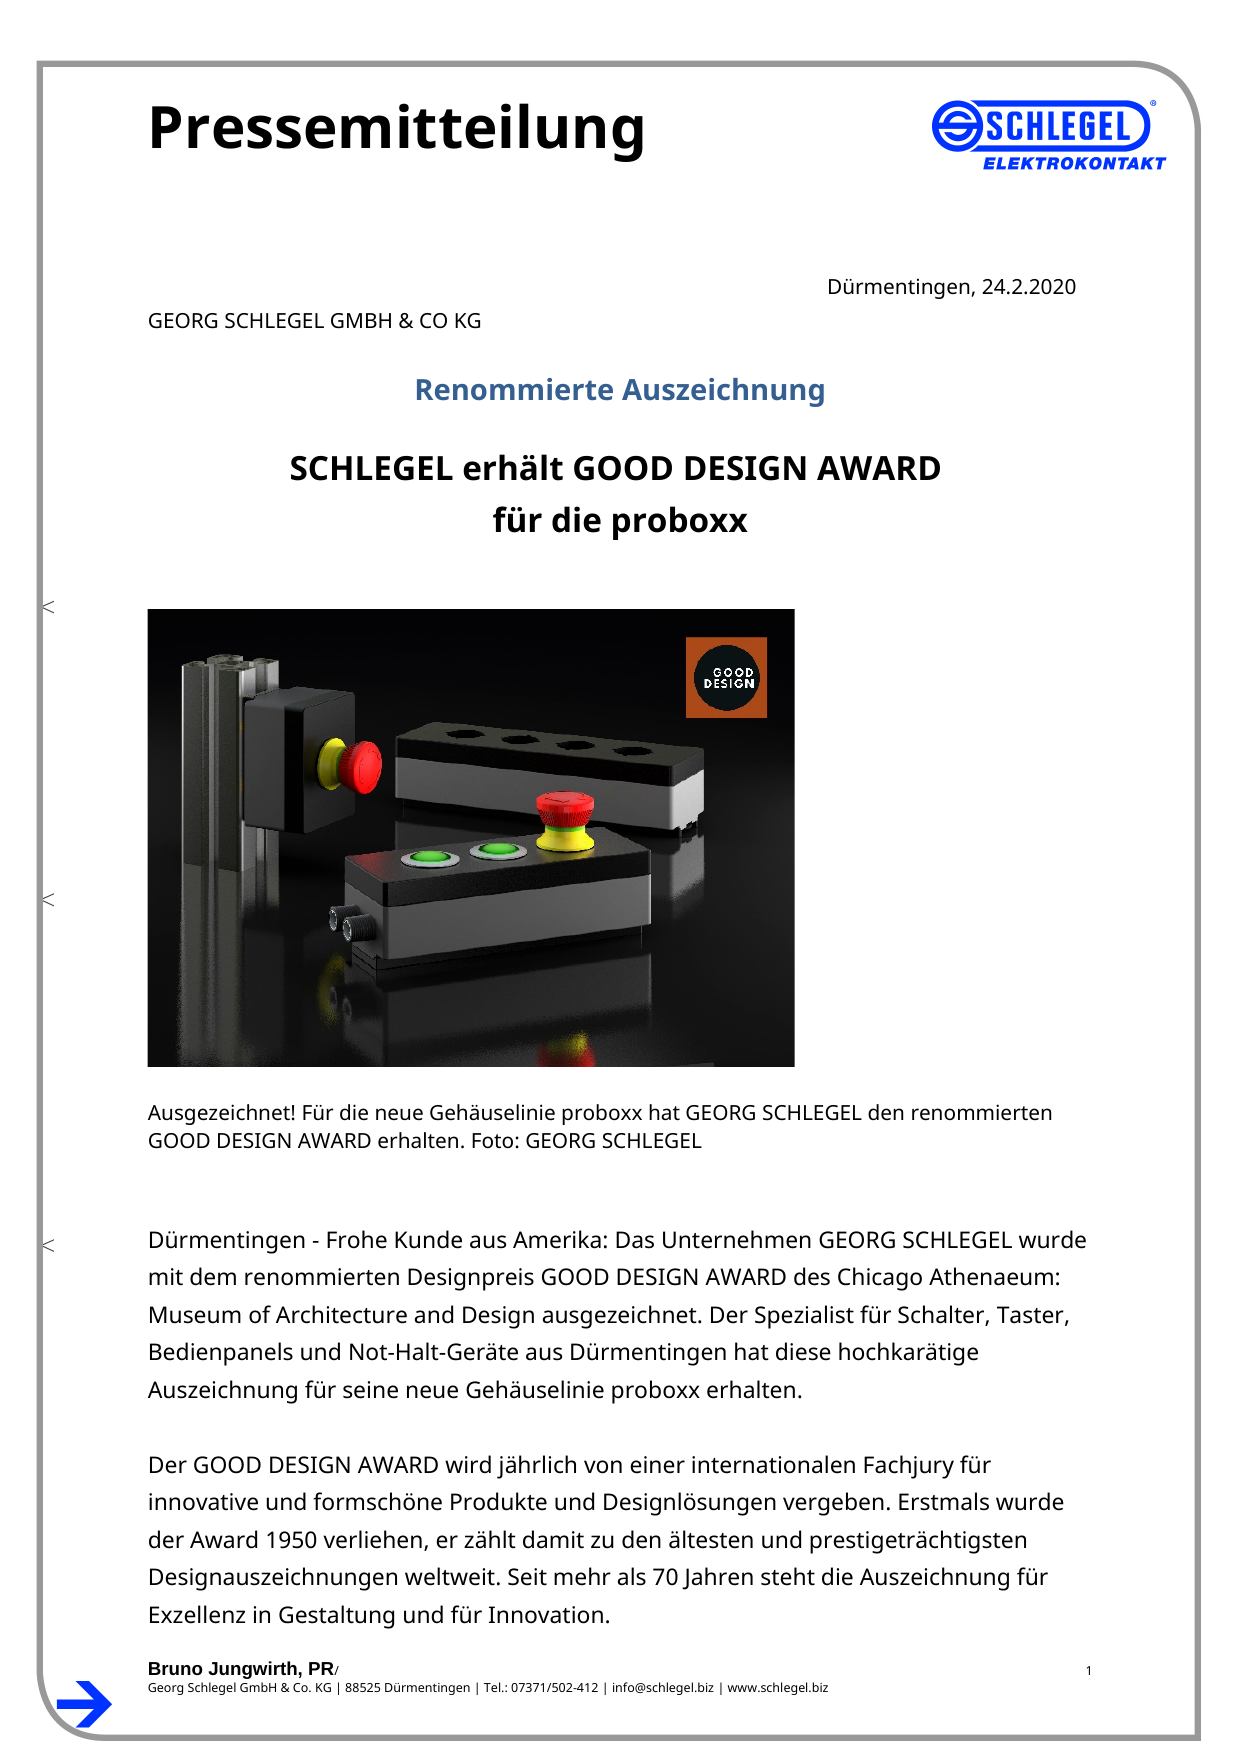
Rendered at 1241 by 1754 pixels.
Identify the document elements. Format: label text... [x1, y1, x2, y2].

text Der GOOD DESIGN AWARD wird jährlich von einer internationalen Fachjury für innovative und formschöne Produkte und Designlösungen vergeben. Erstmals wurde der Award 1950 verliehen, er zählt damit zu den ältesten und prestigeträchtigsten Designauszeichnungen weltweit. Seit mehr als 70 Jahren steht die Auszeichnung für Exzellenz in Gestaltung und für Innovation. [148, 1448, 1093, 1630]
text Dürmentingen - Frohe Kunde aus Amerika: Das Unternehmen GEORG SCHLEGEL wurde mit dem renommierten Designpreis GOOD DESIGN AWARD des Chicago Athenaeum: Museum of Architecture and Design ausgezeichnet. Der Spezialist für Schalter, Taster, Bedienpanels und Not-Halt-Geräte aus Dürmentingen hat diese hochkarätige Auszeichnung für seine neue Gehäuselinie proboxx erhalten. [148, 1223, 1093, 1405]
text Dürmentingen, 24.2.2020 [148, 272, 1093, 301]
text SCHLEGEL erhält GOOD DESIGN AWARD für die proboxx [148, 444, 1093, 542]
text Ausgezeichnet! Für die neue Gehäuselinie proboxx hat GEORG SCHLEGEL den renommierten GOOD DESIGN AWARD erhalten. Foto: GEORG SCHLEGEL [148, 1098, 1093, 1155]
text Renommierte Auszeichnung [148, 369, 1093, 409]
picture [0, 22, 1239, 1754]
text GEORG SCHLEGEL GMBH & CO KG [148, 306, 1093, 335]
